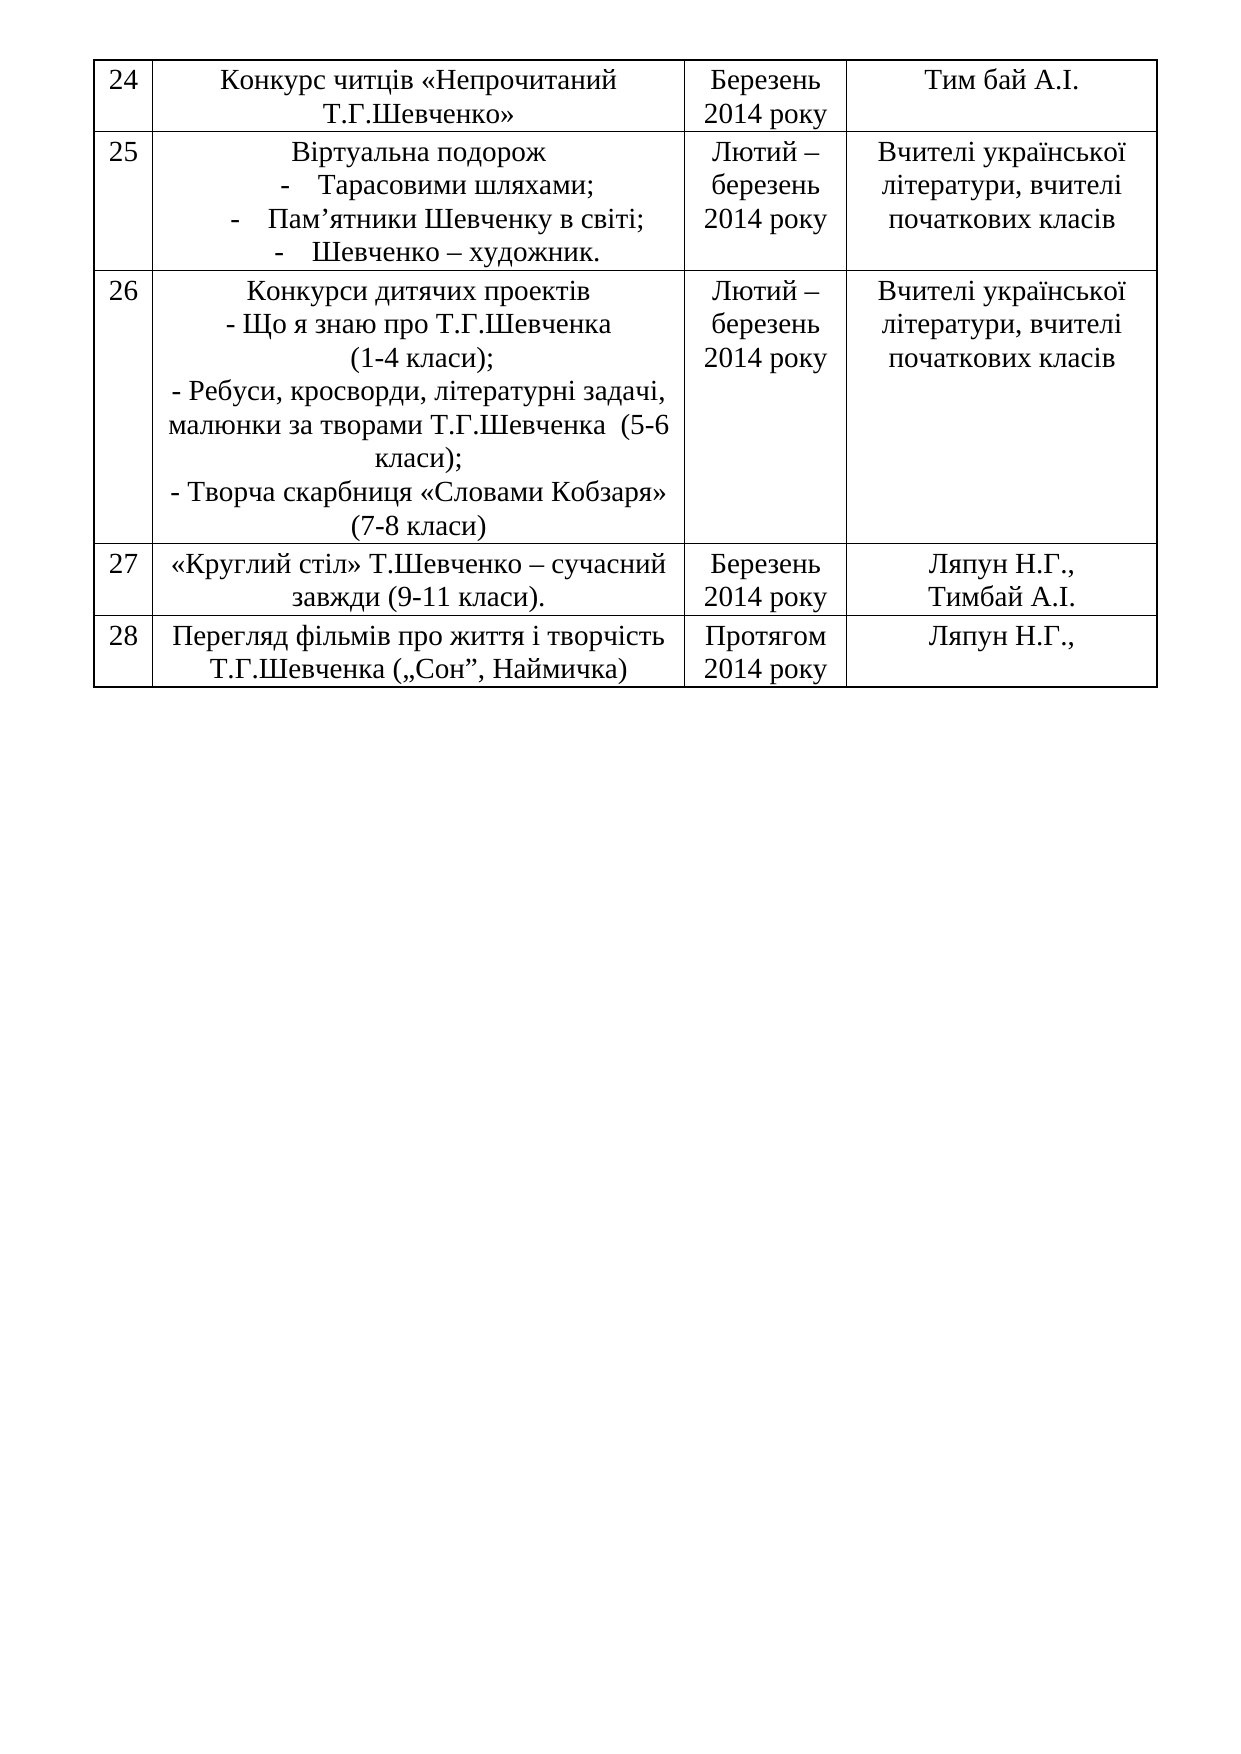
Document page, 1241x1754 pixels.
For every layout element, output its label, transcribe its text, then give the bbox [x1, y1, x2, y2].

table_cell 26 [95, 271, 152, 543]
table_cell Березень 2014 року [685, 61, 846, 131]
table_cell 27 [95, 544, 152, 614]
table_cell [685, 132, 846, 270]
table_cell «Круглий стіл» Т.Шевченко – сучасний завжди (9-11 класи). [153, 544, 684, 614]
table_cell Віртуальна подорож Тарасовими шляхами; Пам’ятники Шевченку в світі; Шевченко – художник. [153, 132, 684, 270]
table_cell Березень 2014 року [685, 544, 846, 614]
table_cell Ляпун Н.Г., Тимбай А.І. [847, 544, 1156, 614]
table_cell Протягом 2014 року [685, 616, 846, 686]
table_cell Лютий –березень 2014 року [685, 271, 846, 543]
table_cell Конкурси дитячих проектів - Що я знаю про Т.Г.Шевченка (1-4 класи); - Ребуси, кросворди, літературні задачі, малюнки за творами Т.Г.Шевченка (5-6 класи); - Творча скарбниця «Словами Кобзаря» (7-8 класи) [153, 271, 684, 543]
table_cell 25 [95, 132, 152, 270]
table_cell Вчителі української літератури, вчителі початкових класів [847, 271, 1156, 543]
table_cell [847, 132, 1156, 270]
table_cell Тим бай А.І. [847, 61, 1156, 131]
table_cell Перегляд фільмів про життя і творчість Т.Г.Шевченка („Сон”, Наймичка) [153, 616, 684, 686]
table_cell 28 [95, 616, 152, 686]
table_cell Ляпун Н.Г., [847, 616, 1156, 686]
table_cell Конкурс читців «Непрочитаний Т.Г.Шевченко» [153, 61, 684, 131]
table_cell 24 [95, 61, 152, 131]
